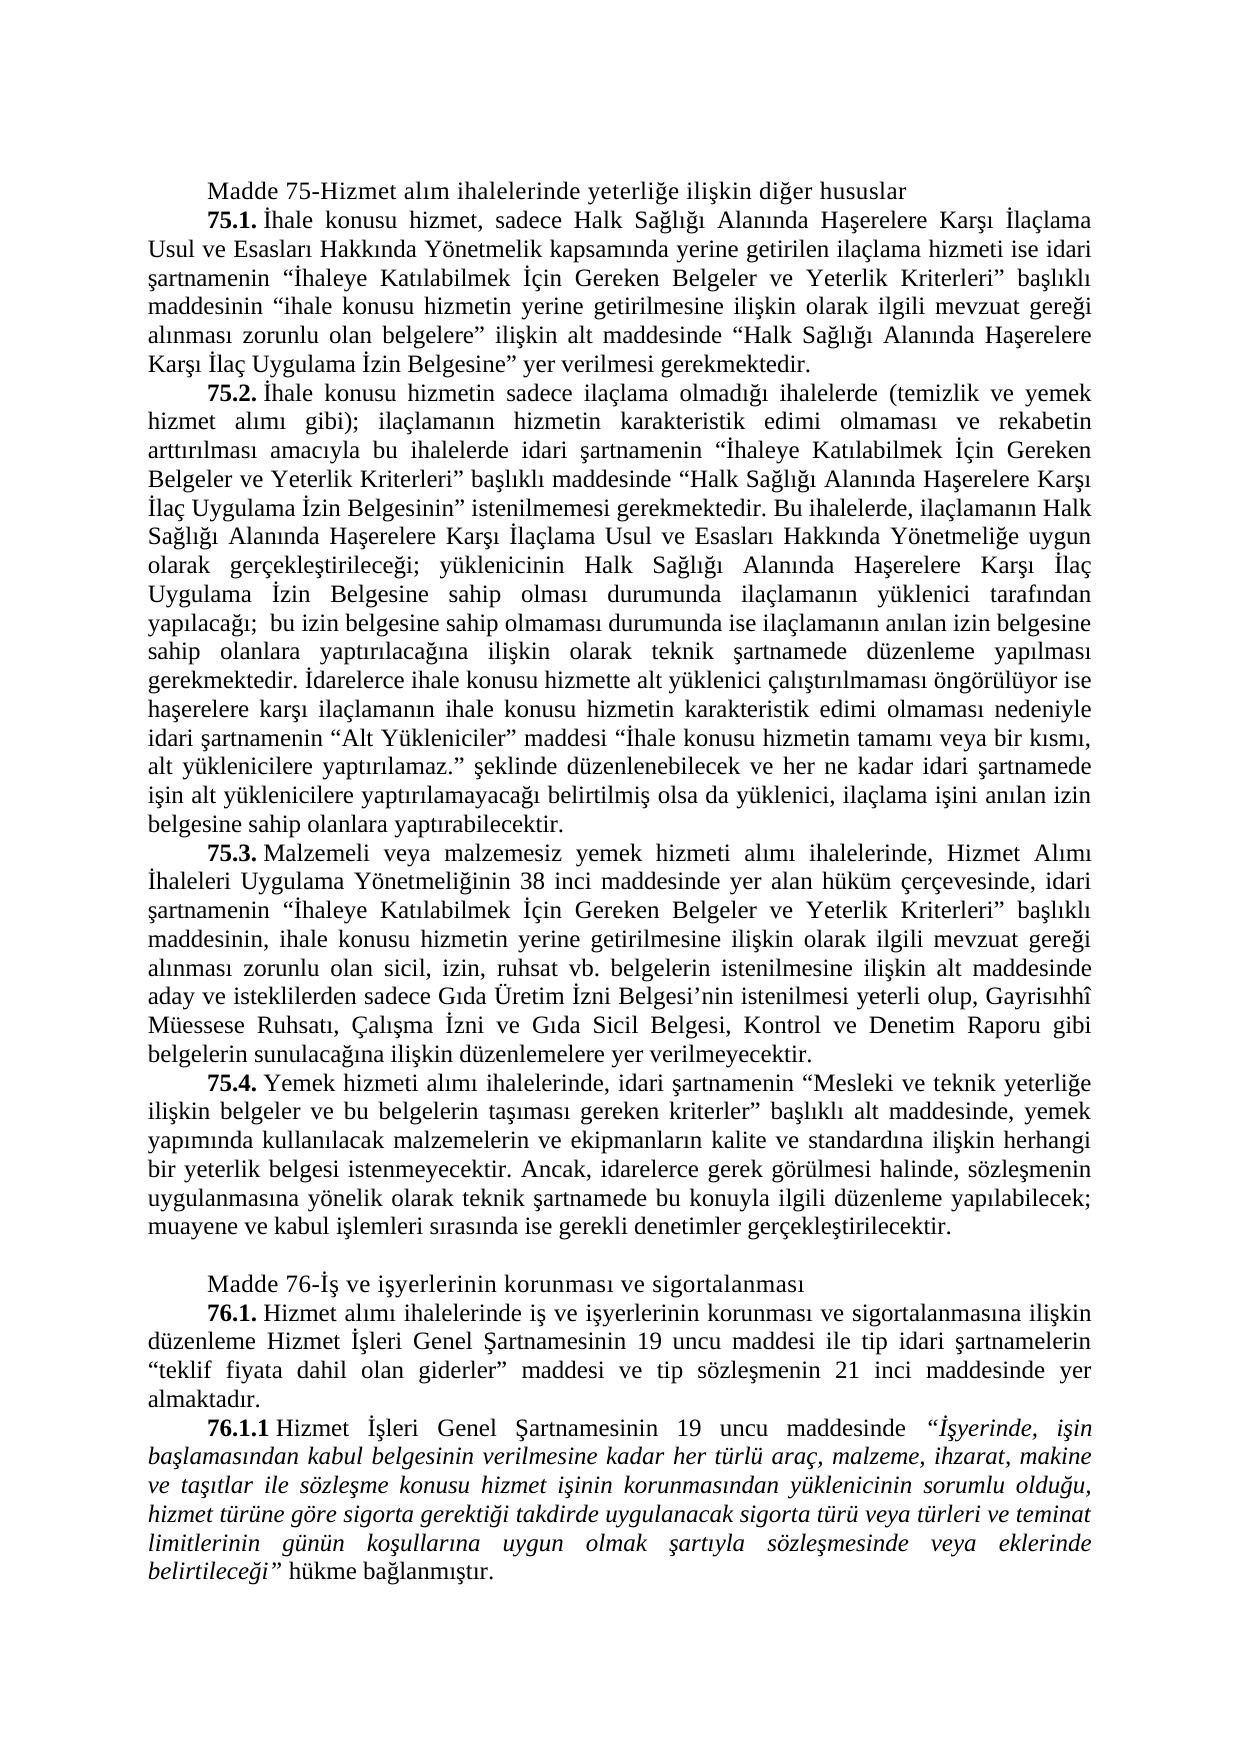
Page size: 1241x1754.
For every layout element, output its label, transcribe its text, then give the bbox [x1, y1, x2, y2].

subtitle Madde 75-Hizmet alım ihalelerinde yeterliğe ilişkin diğer hususlar [148, 176, 1092, 205]
subtitle Madde 76-İş ve işyerlerinin korunması ve sigortalanması [148, 1269, 1092, 1298]
text 75.3. Malzemeli veya malzemesiz yemek hizmeti alımı ihalelerinde, Hizmet Alımı İhaleleri Uygulama Yönetmeliğinin 38 inci maddesinde yer alan hüküm çerçevesinde, idari şartnamenin “İhaleye Katılabilmek İçin Gereken Belgeler ve Yeterlik Kriterleri” başlıklı maddesinin, ihale konusu hizmetin yerine getirilmesine ilişkin olarak ilgili mevzuat gereği alınması zorunlu olan sicil, izin, ruhsat vb. belgelerin istenilmesine ilişkin alt maddesinde aday ve isteklilerden sadece Gıda Üretim İzni Belgesi’nin istenilmesi yeterli olup, Gayrisıhhî Müessese Ruhsatı, Çalışma İzni ve Gıda Sicil Belgesi, Kontrol ve Denetim Raporu gibi belgelerin sunulacağına ilişkin düzenlemelere yer verilmeyecektir. [148, 838, 1092, 1068]
text 75.2. İhale konusu hizmetin sadece ilaçlama olmadığı ihalelerde (temizlik ve yemek hizmet alımı gibi); ilaçlamanın hizmetin karakteristik edimi olmaması ve rekabetin arttırılması amacıyla bu ihalelerde idari şartnamenin “İhaleye Katılabilmek İçin Gereken Belgeler ve Yeterlik Kriterleri” başlıklı maddesinde “Halk Sağlığı Alanında Haşerelere Karşı İlaç Uygulama İzin Belgesinin” istenilmemesi gerekmektedir. Bu ihalelerde, ilaçlamanın Halk Sağlığı Alanında Haşerelere Karşı İlaçlama Usul ve Esasları Hakkında Yönetmeliğe uygun olarak gerçekleştirileceği; yüklenicinin Halk Sağlığı Alanında Haşerelere Karşı İlaç Uygulama İzin Belgesine sahip olması durumunda ilaçlamanın yüklenici tarafından yapılacağı; bu izin belgesine sahip olmaması durumunda ise ilaçlamanın anılan izin belgesine sahip olanlara yaptırılacağına ilişkin olarak teknik şartnamede düzenleme yapılması gerekmektedir. İdarelerce ihale konusu hizmette alt yüklenici çalıştırılmaması öngörülüyor ise haşerelere karşı ilaçlamanın ihale konusu hizmetin karakteristik edimi olmaması nedeniyle idari şartnamenin “Alt Yükleniciler” maddesi “İhale konusu hizmetin tamamı veya bir kısmı, alt yüklenicilere yaptırılamaz.” şeklinde düzenlenebilecek ve her ne kadar idari şartnamede işin alt yüklenicilere yaptırılamayacağı belirtilmiş olsa da yüklenici, ilaçlama işini anılan izin belgesine sahip olanlara yaptırabilecektir. [148, 378, 1092, 838]
text 76.1. Hizmet alımı ihalelerinde iş ve işyerlerinin korunması ve sigortalanmasına ilişkin düzenleme Hizmet İşleri Genel Şartnamesinin 19 uncu maddesi ile tip idari şartnamelerin “teklif fiyata dahil olan giderler” maddesi ve tip sözleşmenin 21 inci maddesinde yer almaktadır. [148, 1298, 1092, 1413]
text 75.1. İhale konusu hizmet, sadece Halk Sağlığı Alanında Haşerelere Karşı İlaçlama Usul ve Esasları Hakkında Yönetmelik kapsamında yerine getirilen ilaçlama hizmeti ise idari şartnamenin “İhaleye Katılabilmek İçin Gereken Belgeler ve Yeterlik Kriterleri” başlıklı maddesinin “ihale konusu hizmetin yerine getirilmesine ilişkin olarak ilgili mevzuat gereği alınması zorunlu olan belgelere” ilişkin alt maddesinde “Halk Sağlığı Alanında Haşerelere Karşı İlaç Uygulama İzin Belgesine” yer verilmesi gerekmektedir. [148, 205, 1092, 378]
text 75.4. Yemek hizmeti alımı ihalelerinde, idari şartnamenin “Mesleki ve teknik yeterliğe ilişkin belgeler ve bu belgelerin taşıması gereken kriterler” başlıklı alt maddesinde, yemek yapımında kullanılacak malzemelerin ve ekipmanların kalite ve standardına ilişkin herhangi bir yeterlik belgesi istenmeyecektir. Ancak, idarelerce gerek görülmesi halinde, sözleşmenin uygulanmasına yönelik olarak teknik şartnamede bu konuyla ilgili düzenleme yapılabilecek; muayene ve kabul işlemleri sırasında ise gerekli denetimler gerçekleştirilecektir. [148, 1068, 1092, 1240]
text 76.1.1 Hizmet İşleri Genel Şartnamesinin 19 uncu maddesinde “İşyerinde, işin başlamasından kabul belgesinin verilmesine kadar her türlü araç, malzeme, ihzarat, makine ve taşıtlar ile sözleşme konusu hizmet işinin korunmasından yüklenicinin sorumlu olduğu, hizmet türüne göre sigorta gerektiği takdirde uygulanacak sigorta türü veya türleri ve teminat limitlerinin günün koşullarına uygun olmak şartıyla sözleşmesinde veya eklerinde belirtileceği” hükme bağlanmıştır. [148, 1413, 1092, 1585]
